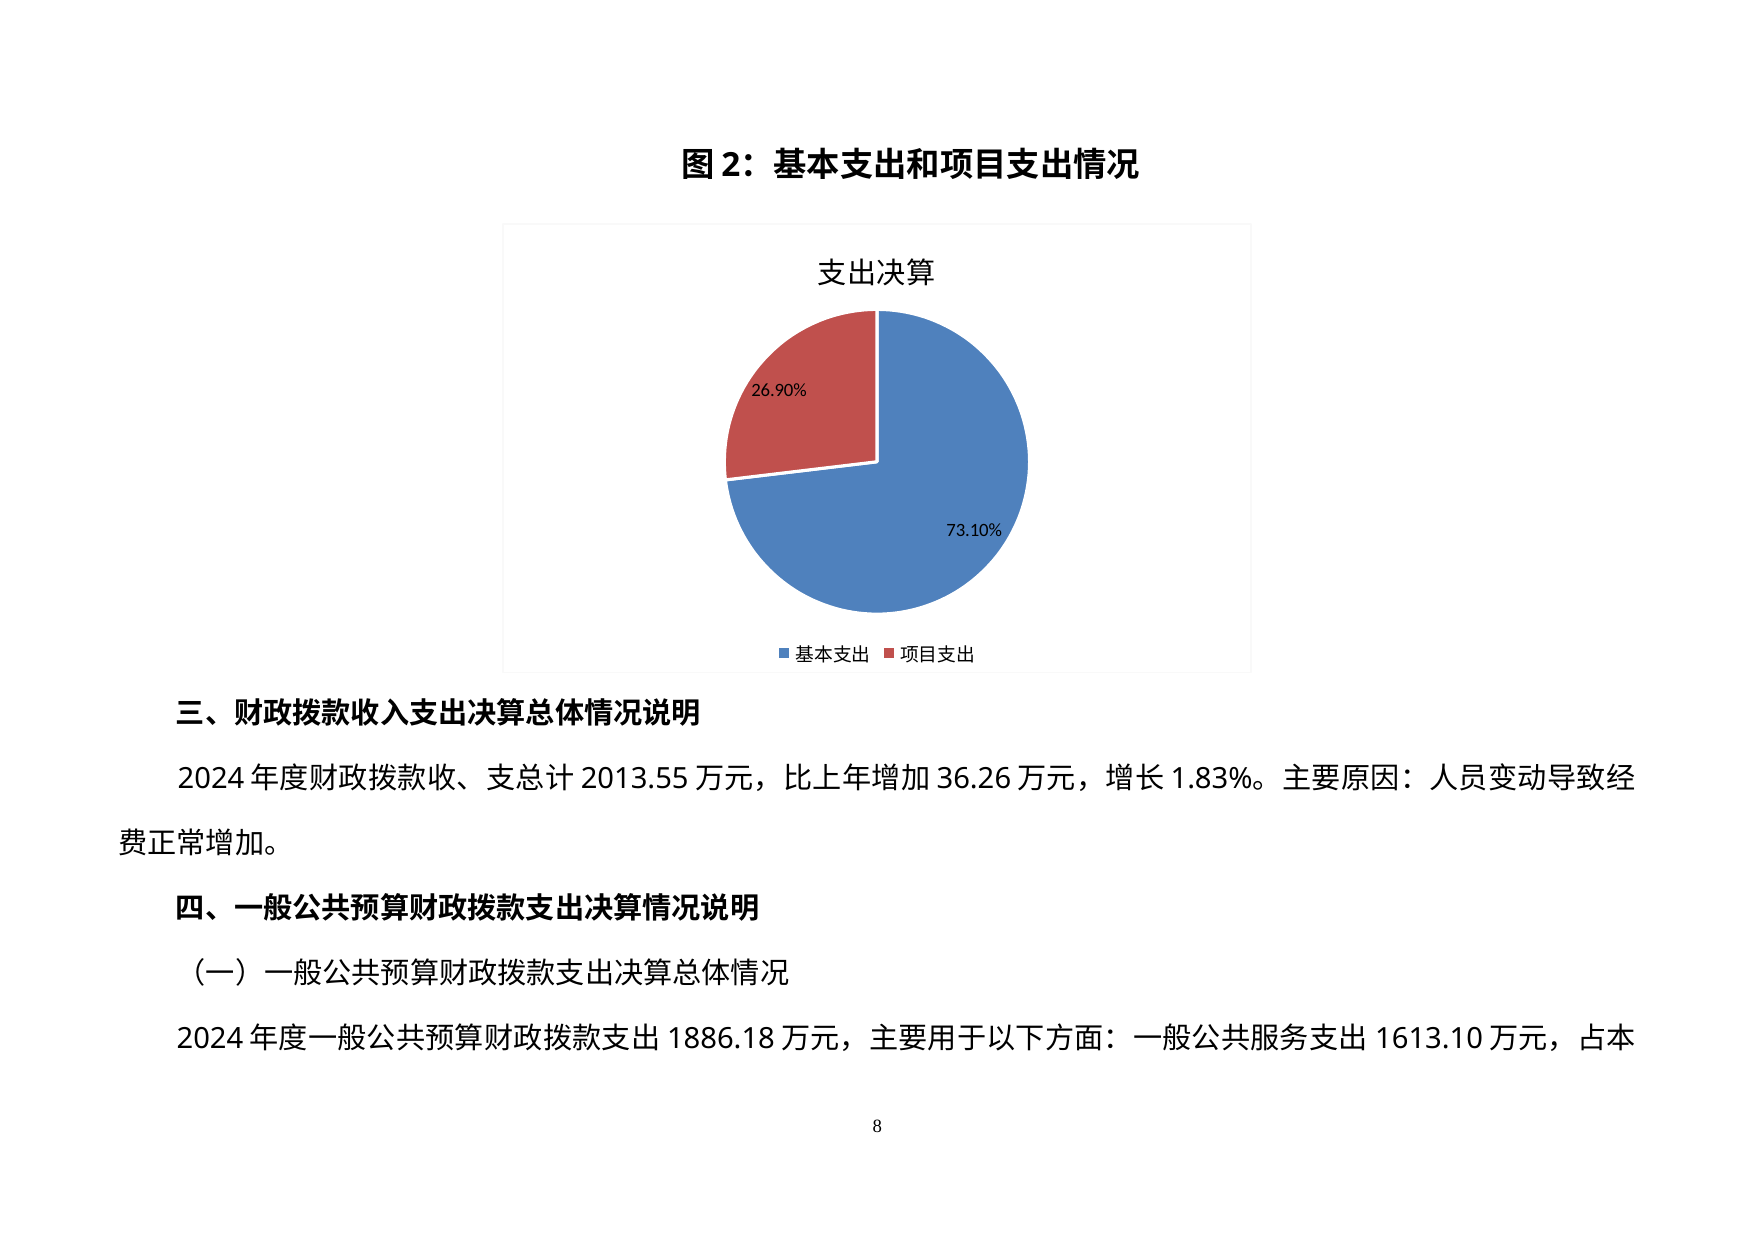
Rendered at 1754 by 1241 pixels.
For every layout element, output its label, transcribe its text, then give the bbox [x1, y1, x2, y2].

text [118, 1003, 1636, 1068]
text 2024年度财政拨款收、支总计2013.55万元，比上年增加36.26万元，增长1.83%。主要原因：人员变动导致经费正常增加。 [118, 743, 1636, 873]
subtitle 图2：基本支出和项目支出情况 [118, 129, 1636, 194]
text 三、财政拨款收入支出决算总体情况说明 [118, 678, 1636, 743]
text （一）一般公共预算财政拨款支出决算总体情况 [118, 938, 1636, 1003]
text 四、一般公共预算财政拨款支出决算情况说明 [118, 873, 1636, 938]
